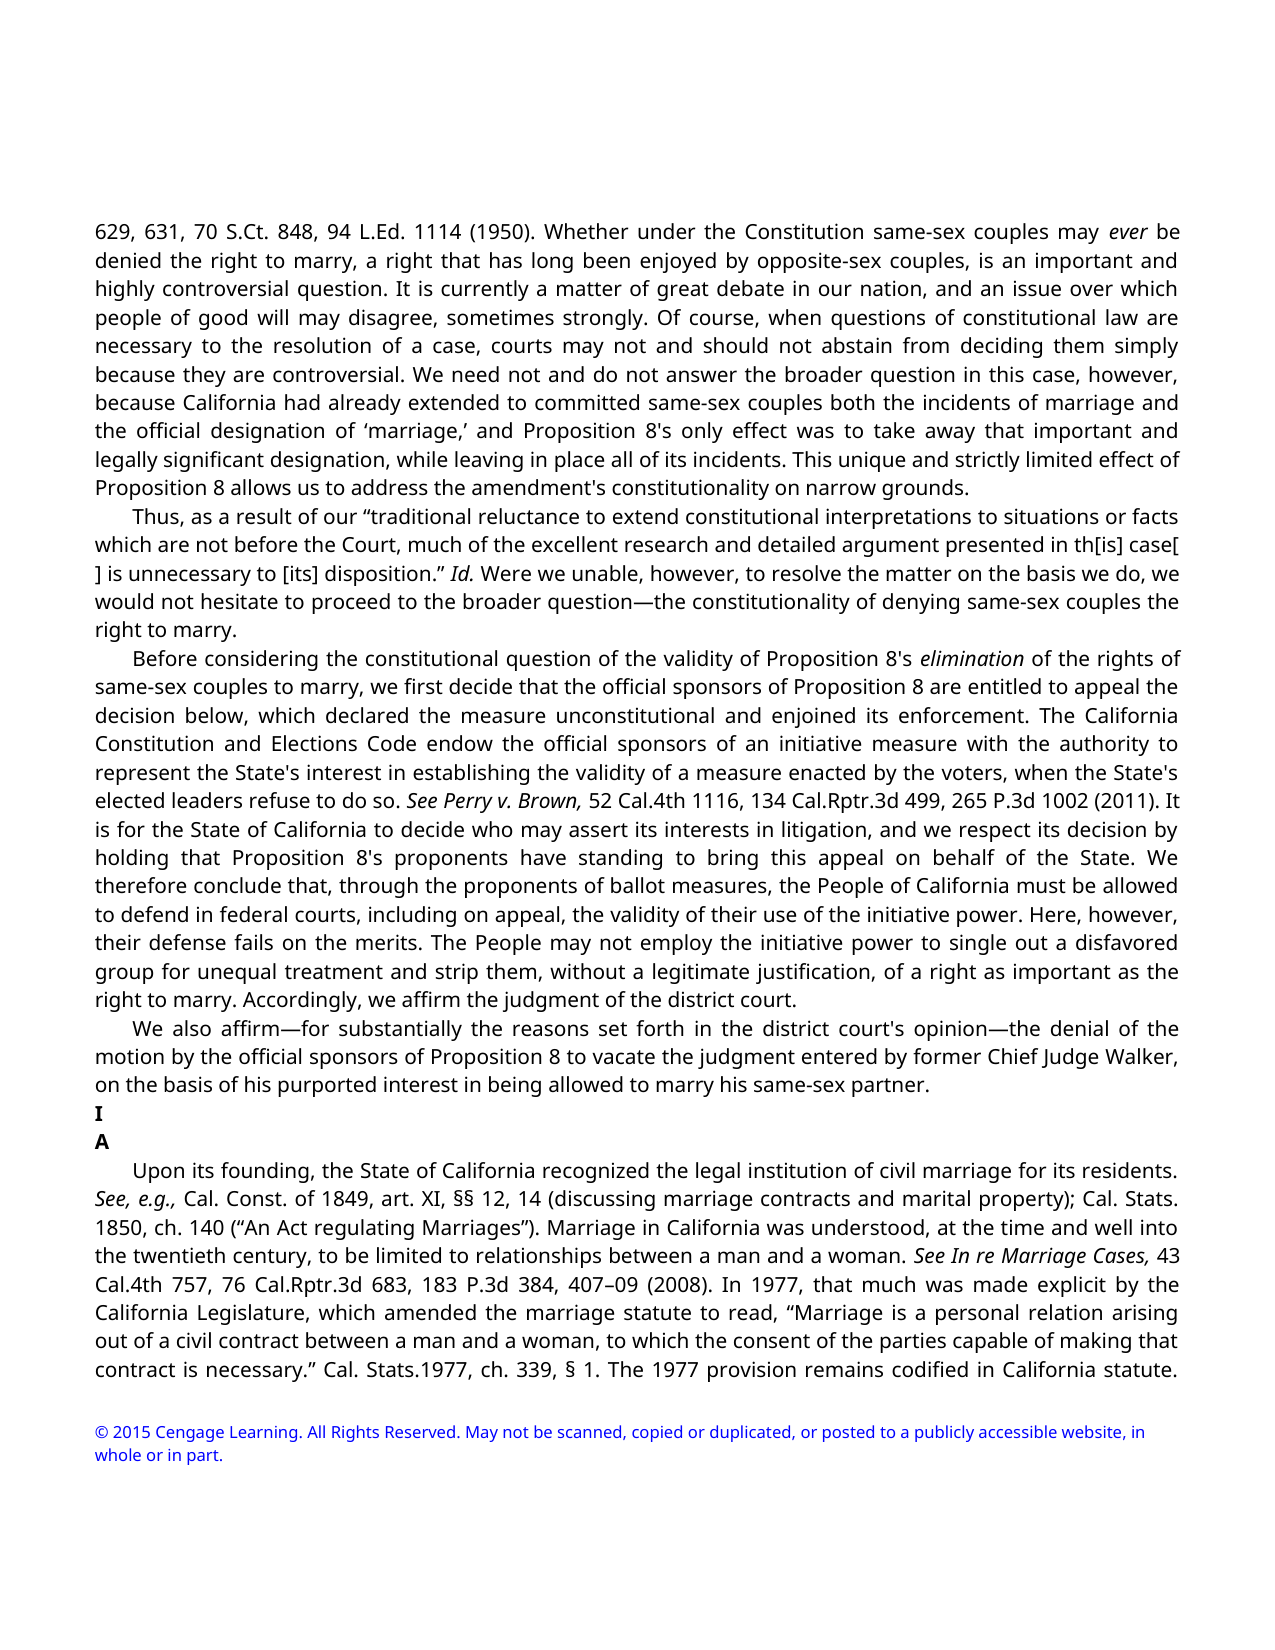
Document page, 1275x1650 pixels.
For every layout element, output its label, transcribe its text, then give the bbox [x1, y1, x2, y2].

text I [94, 1099, 1181, 1127]
text A [94, 1127, 1181, 1156]
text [94, 217, 1181, 502]
text Thus, as a result of our “traditional reluctance to extend constitutional interpretations to situations or facts which are not before the Court, much of the excellent research and detailed argument presented in th[is] case[ ] is unnecessary to [its] disposition.” Id. Were we unable, however, to resolve the matter on the basis we do, we would not hesitate to proceed to the broader question—the constitutionality of denying same-sex couples the right to marry. [94, 502, 1181, 644]
text We also affirm—for substantially the reasons set forth in the district court's opinion—the denial of the motion by the official sponsors of Proposition 8 to vacate the judgment entered by former Chief Judge Walker, on the basis of his purported interest in being allowed to marry his same-sex partner. [94, 1014, 1181, 1099]
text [94, 1156, 1181, 1383]
text Before considering the constitutional question of the validity of Proposition 8's elimination of the rights of same-sex couples to marry, we first decide that the official sponsors of Proposition 8 are entitled to appeal the decision below, which declared the measure unconstitutional and enjoined its enforcement. The California Constitution and Elections Code endow the official sponsors of an initiative measure with the authority to represent the State's interest in establishing the validity of a measure enacted by the voters, when the State's elected leaders refuse to do so. See Perry v. Brown, 52 Cal.4th 1116, 134 Cal.Rptr.3d 499, 265 P.3d 1002 (2011). It is for the State of California to decide who may assert its interests in litigation, and we respect its decision by holding that Proposition 8's proponents have standing to bring this appeal on behalf of the State. We therefore conclude that, through the proponents of ballot measures, the People of California must be allowed to defend in federal courts, including on appeal, the validity of their use of the initiative power. Here, however, their defense fails on the merits. The People may not employ the initiative power to single out a disfavored group for unequal treatment and strip them, without a legitimate justification, of a right as important as the right to marry. Accordingly, we affirm the judgment of the district court. [94, 644, 1181, 1014]
